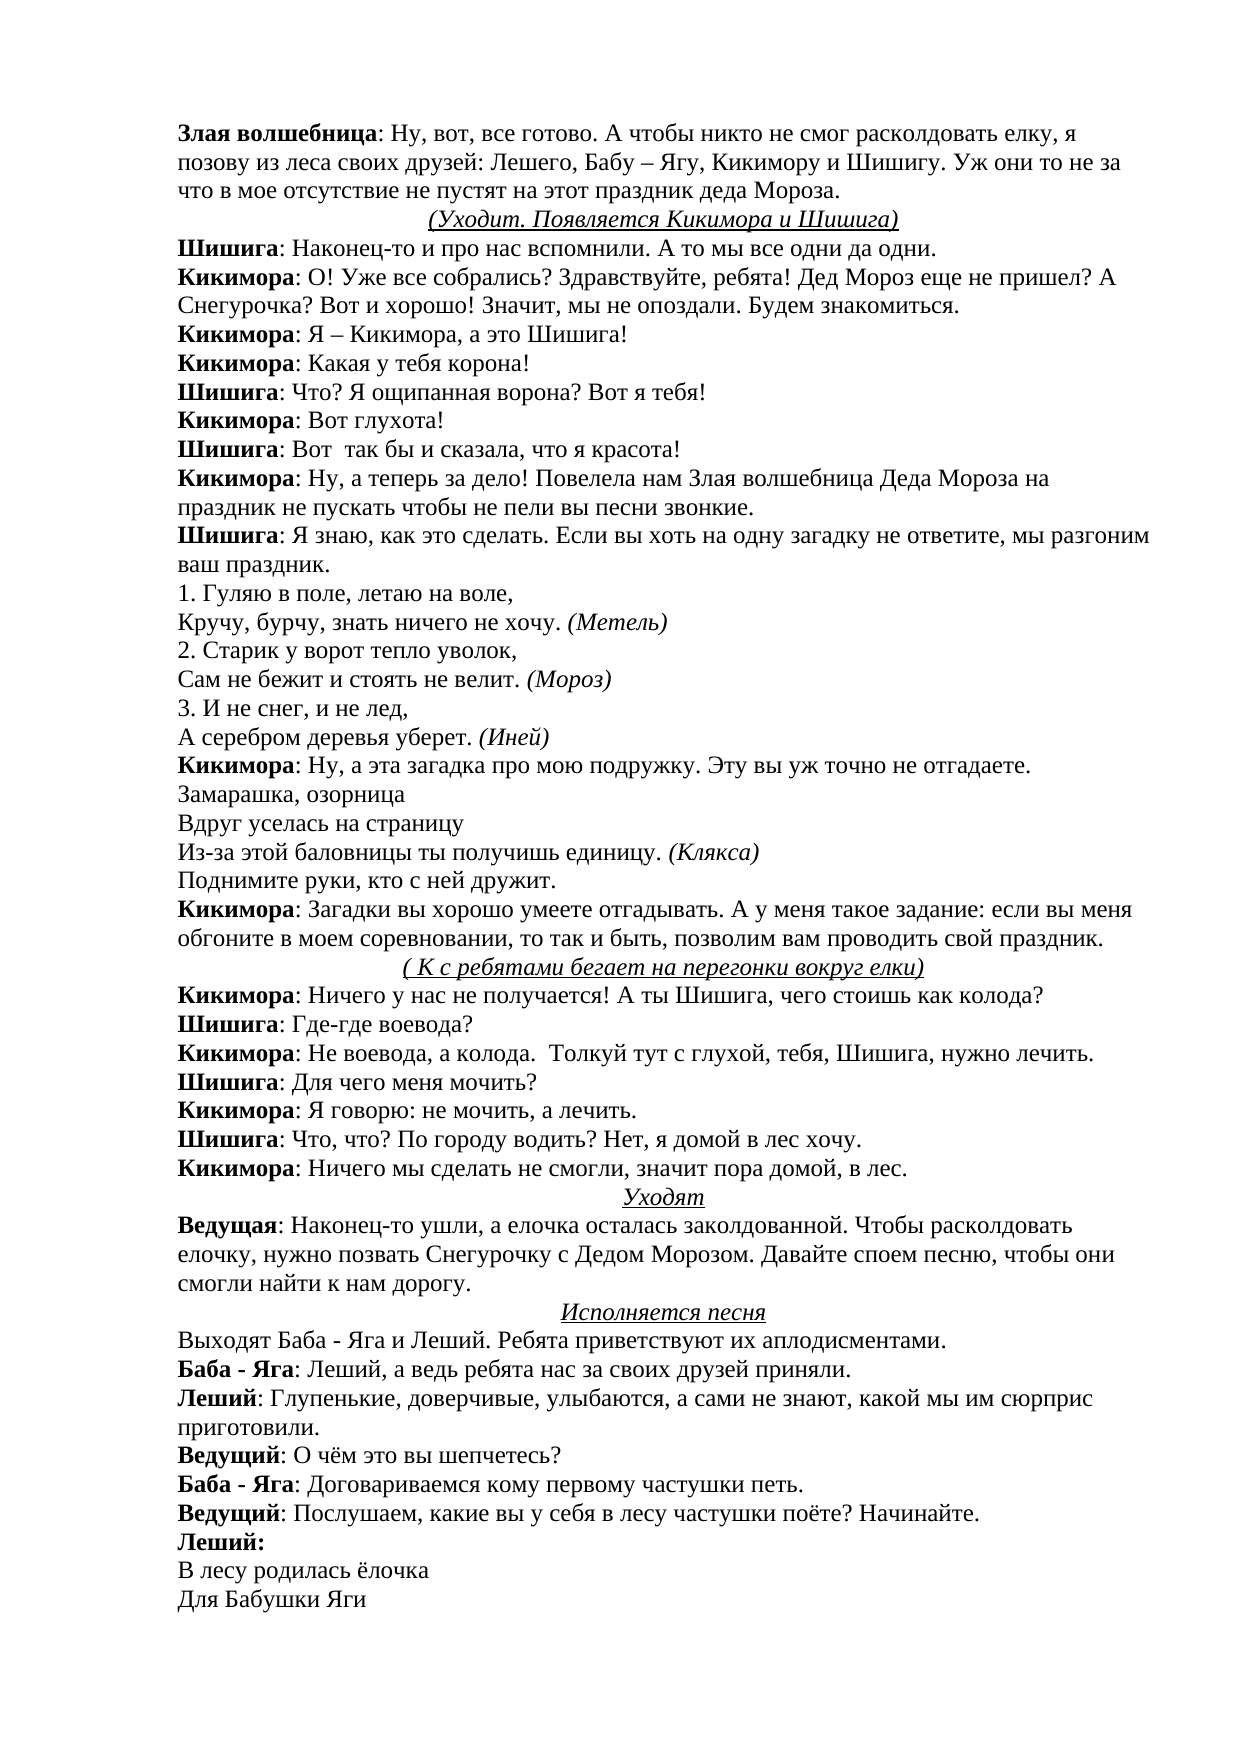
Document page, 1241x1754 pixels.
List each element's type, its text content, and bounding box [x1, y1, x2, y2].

text Ведущий: О чём это вы шепчетесь? [177, 1441, 1152, 1469]
text Выходят Баба - Яга и Леший. Ребята приветствуют их аплодисментами. [177, 1326, 1152, 1354]
text 2. Старик у ворот тепло уволок, Сам не бежит и стоять не велит. (Мороз) [177, 636, 1152, 693]
text Шишига: Для чего меня мочить? [177, 1067, 1152, 1096]
text Кикимора: Загадки вы хорошо умеете отгадывать. А у меня такое задание: если вы меня обгоните в моем соревновании, то так и быть, позволим вам проводить свой праздник. [177, 894, 1152, 952]
text Ведущая: Наконец-то ушли, а елочка осталась заколдованной. Чтобы расколдовать елочку, нужно позвать Снегурочку с Дедом Морозом. Давайте споем песню, чтобы они смогли найти к нам дорогу. [177, 1211, 1152, 1297]
text 1. Гуляю в поле, летаю на воле, Кручу, бурчу, знать ничего не хочу. (Метель) [177, 578, 1152, 636]
text Уходят [177, 1182, 1152, 1211]
text Шишига: Что? Я ощипанная ворона? Вот я тебя! [177, 377, 1152, 406]
text Кикимора: Не воевода, а колода. Толкуй тут с глухой, тебя, Шишига, нужно лечить. [177, 1038, 1152, 1067]
text Замарашка, озорница Вдруг уселась на страницу Из-за этой баловницы ты получишь единицу. (Клякса) [177, 779, 1152, 866]
text 3. И не снег, и не лед, А серебром деревья уберет. (Иней) [177, 693, 1152, 751]
text Кикимора: Вот глухота! [177, 406, 1152, 434]
text Баба - Яга: Договариваемся кому первому частушки петь. [177, 1469, 1152, 1498]
text Шишига: Вот так бы и сказала, что я красота! [177, 434, 1152, 463]
text Кикимора: Ничего мы сделать не смогли, значит пора домой, в лес. [177, 1153, 1152, 1182]
text Шишига: Я знаю, как это сделать. Если вы хоть на одну загадку не ответите, мы разгоним ваш праздник. [177, 521, 1152, 578]
text В лесу родилась ёлочка [177, 1556, 1152, 1584]
text Для Бабушки Яги [177, 1584, 1152, 1613]
text Кикимора: Какая у тебя корона! [177, 348, 1152, 377]
text Ведущий: Послушаем, какие вы у себя в лесу частушки поёте? Начинайте. [177, 1498, 1152, 1527]
text Леший: [177, 1527, 1152, 1556]
text Кикимора: Ну, а теперь за дело! Повелела нам Злая волшебница Деда Мороза на праздник не пускать чтобы не пели вы песни звонкие. [177, 463, 1152, 521]
text Леший: Глупенькие, доверчивые, улыбаются, а сами не знают, какой мы им сюрприс приготовили. [177, 1383, 1152, 1441]
text Кикимора: Ну, а эта загадка про мою подружку. Эту вы уж точно не отгадаете. [177, 751, 1152, 779]
text Кикимора: Ничего у нас не получается! А ты Шишига, чего стоишь как колода? [177, 981, 1152, 1009]
text ( К с ребятами бегает на перегонки вокруг елки) [177, 952, 1152, 981]
text Шишига: Где-где воевода? [177, 1009, 1152, 1038]
text (Уходит. Появляется Кикимора и Шишига) [177, 204, 1152, 233]
text Поднимите руки, кто с ней дружит. [177, 866, 1152, 894]
text Кикимора: О! Уже все собрались? Здравствуйте, ребята! Дед Мороз еще не пришел? А Снегурочка? Вот и хорошо! Значит, мы не опоздали. Будем знакомиться. [177, 262, 1152, 319]
text Кикимора: Я говорю: не мочить, а лечить. [177, 1096, 1152, 1124]
text Шишига: Что, что? По городу водить? Нет, я домой в лес хочу. [177, 1124, 1152, 1153]
text Кикимора: Я – Кикимора, а это Шишига! [177, 319, 1152, 348]
text Злая волшебница: Ну, вот, все готово. А чтобы никто не смог расколдовать елку, я позову из леса своих друзей: Лешего, Бабу – Ягу, Кикимору и Шишигу. Уж они то не за что в мое отсутствие не пустят на этот праздник деда Мороза. [177, 118, 1152, 204]
text Баба - Яга: Леший, а ведь ребята нас за своих друзей приняли. [177, 1354, 1152, 1383]
text Шишига: Наконец-то и про нас вспомнили. А то мы все одни да одни. [177, 233, 1152, 262]
text Исполняется песня [177, 1297, 1152, 1326]
